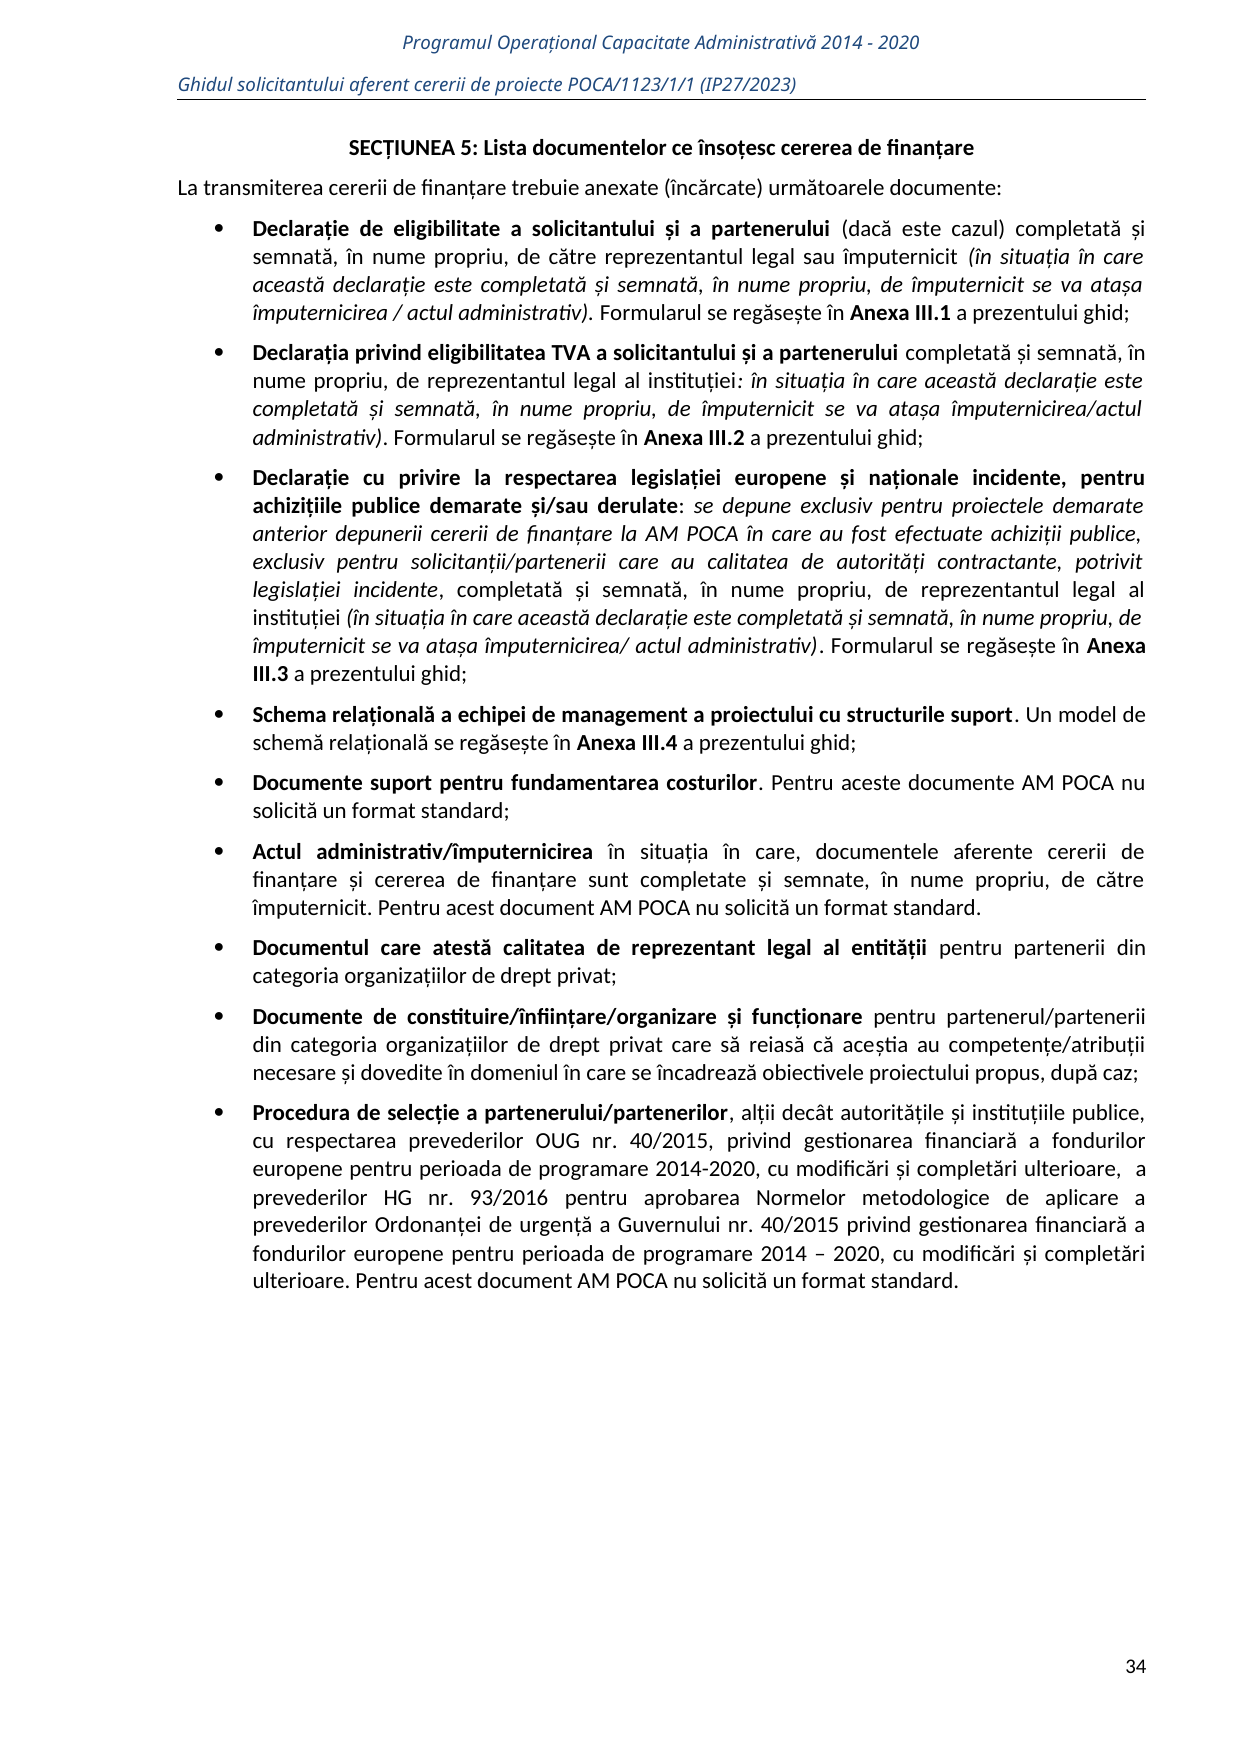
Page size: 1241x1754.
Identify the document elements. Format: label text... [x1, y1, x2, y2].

list Documente suport pentru fundamentarea costurilor. Pentru aceste documente AM POCA nu solicită un format standard; [215, 768, 1146, 824]
list Declarație cu privire la respectarea legislației europene și naționale incidente, pentru achizițiile publice demarate și/sau derulate: se depune exclusiv pentru proiectele demarate anterior depunerii cererii de finanțare la AM POCA în care au fost efectuate achiziții publice, exclusiv pentru solicitanții/partenerii care au calitatea de autorități contractante, potrivit legislației incidente, completată și semnată, în nume propriu, de reprezentantul legal al instituției (în situația în care această declarație este completată și semnată, în nume propriu, de împuternicit se va atașa împuternicirea/ actul administrativ). Formularul se regăsește în Anexa III.3 a prezentului ghid; [215, 463, 1146, 687]
text La transmiterea cererii de finanțare trebuie anexate (încărcate) următoarele documente: [177, 173, 1146, 201]
list Documentul care atestă calitatea de reprezentant legal al entității pentru partenerii din categoria organizațiilor de drept privat; [215, 933, 1146, 989]
list Schema relațională a echipei de management a proiectului cu structurile suport. Un model de schemă relațională se regăsește în Anexa III.4 a prezentului ghid; [215, 700, 1146, 756]
list Procedura de selecție a partenerului/partenerilor, alții decât autoritățile și instituțiile publice, cu respectarea prevederilor OUG nr. 40/2015, privind gestionarea financiară a fondurilor europene pentru perioada de programare 2014-2020, cu modificări și completări ulterioare, a prevederilor HG nr. 93/2016 pentru aprobarea Normelor metodologice de aplicare a prevederilor Ordonanţei de urgenţă a Guvernului nr. 40/2015 privind gestionarea financiară a fondurilor europene pentru perioada de programare 2014 – 2020, cu modificări și completări ulterioare. Pentru acest document AM POCA nu solicită un format standard. [215, 1098, 1146, 1295]
list Actul administrativ/împuternicirea în situația în care, documentele aferente cererii de finanțare și cererea de finanțare sunt completate și semnate, în nume propriu, de către împuternicit. Pentru acest document AM POCA nu solicită un format standard. [215, 837, 1146, 921]
subtitle SECȚIUNEA 5: Lista documentelor ce însoțesc cererea de finanțare [177, 133, 1146, 161]
list Declaraţie de eligibilitate a solicitantului și a partenerului (dacă este cazul) completată și semnată, în nume propriu, de către reprezentantul legal sau împuternicit (în situația în care această declarație este completată și semnată, în nume propriu, de împuternicit se va atașa împuternicirea / actul administrativ). Formularul se regăsește în Anexa III.1 a prezentului ghid; [215, 214, 1146, 326]
list Declarația privind eligibilitatea TVA a solicitantului și a partenerului completată și semnată, în nume propriu, de reprezentantul legal al instituției: în situația în care această declarație este completată și semnată, în nume propriu, de împuternicit se va atașa împuternicirea/actul administrativ). Formularul se regăsește în Anexa III.2 a prezentului ghid; [215, 338, 1146, 451]
list Documente de constituire/înființare/organizare și funcționare pentru partenerul/partenerii din categoria organizațiilor de drept privat care să reiasă că aceştia au competențe/atribuții necesare și dovedite în domeniul în care se încadrează obiectivele proiectului propus, după caz; [215, 1002, 1146, 1086]
